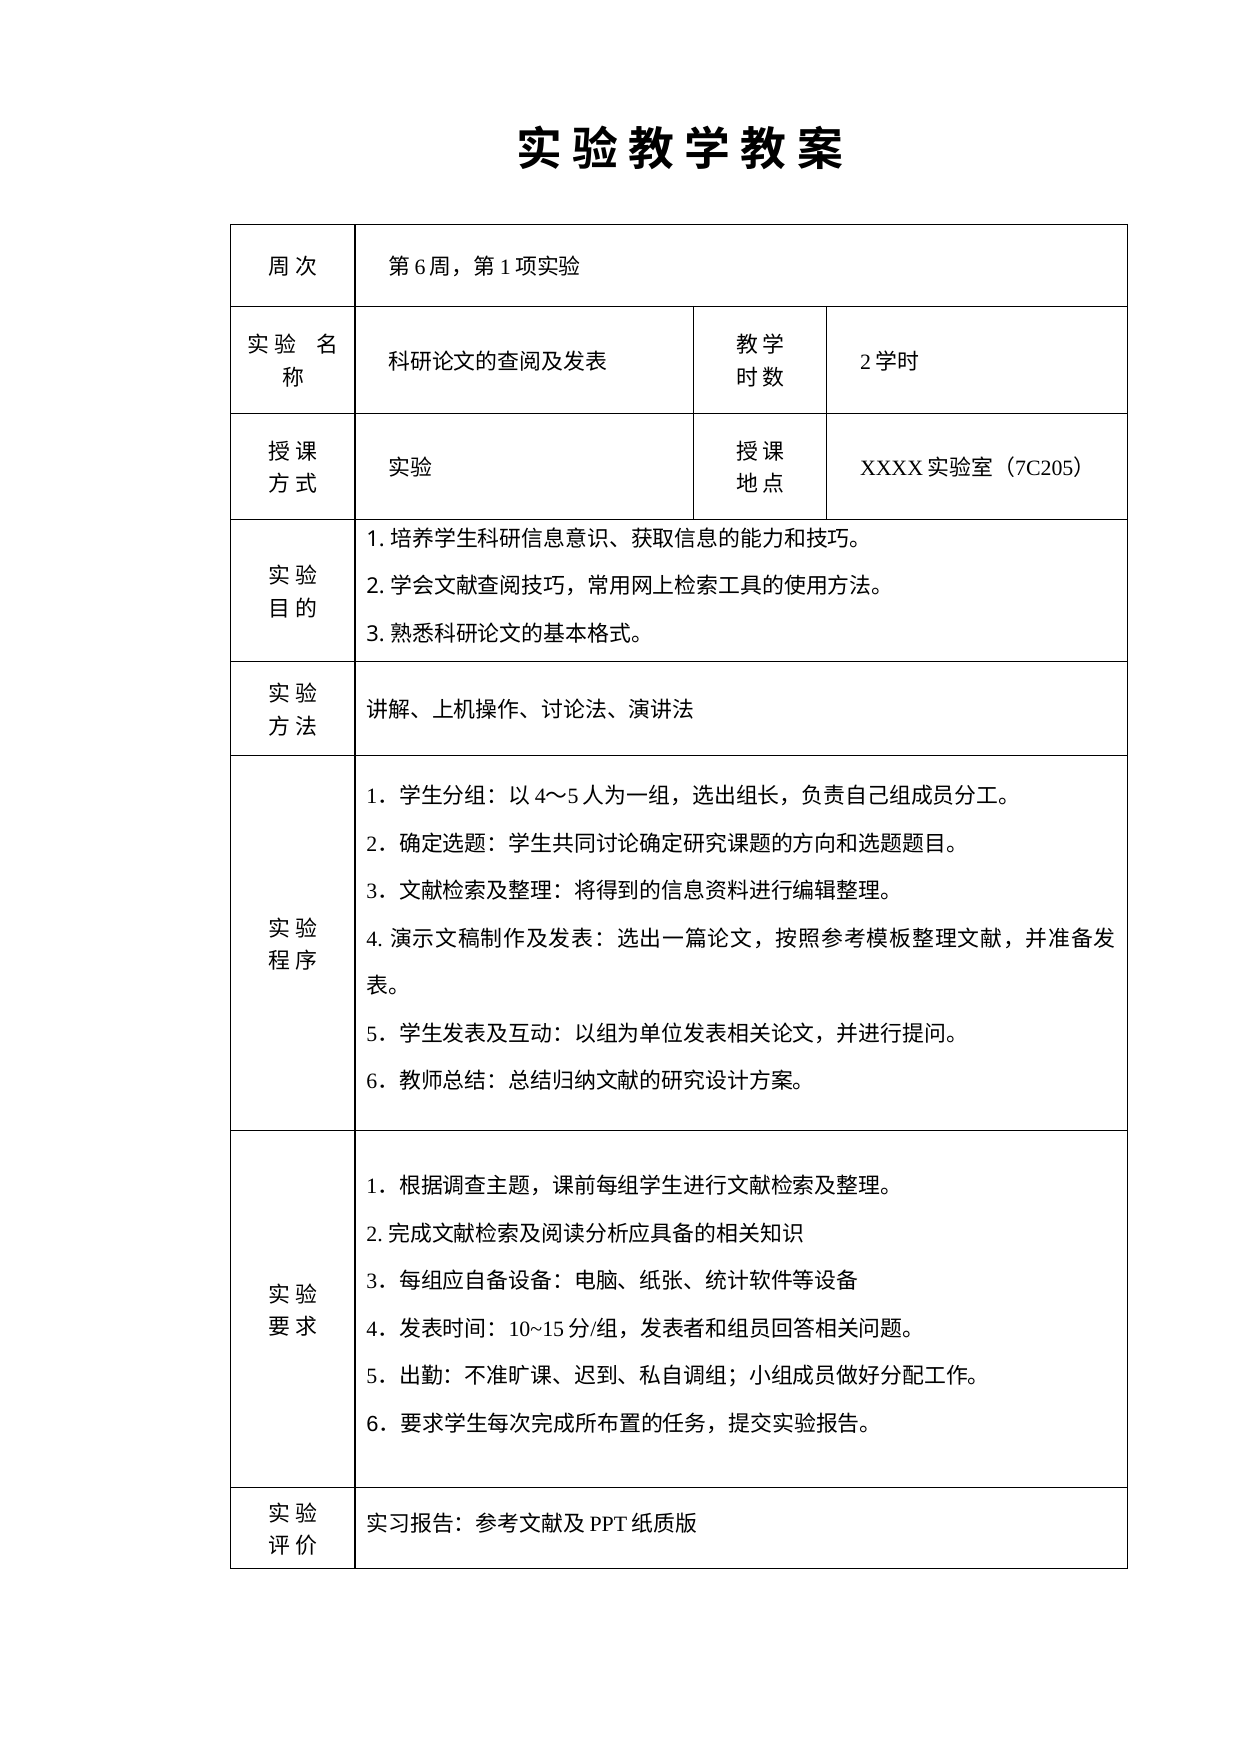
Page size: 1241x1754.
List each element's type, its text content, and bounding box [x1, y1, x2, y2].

table_cell 实 验 名 称 [231, 307, 354, 412]
text 实 验 教 学 教 案 [236, 97, 1122, 194]
table_cell XXXX实验室（7C205） [827, 414, 1127, 519]
table_cell 实 验 方 法 [231, 662, 354, 755]
table_cell 1．学生分组：以4～5人为一组，选出组长，负责自己组成员分工。 2．确定选题：学生共同讨论确定研究课题的方向和选题题目。 3．文献检索及整理：将得到的信息资料进行编辑整理。 4. 演示文稿制作及发表：选出一篇论文，按照参考模板整理文献，并准备发表。 5．学生发表及互动：以组为单位发表相关论文，并进行提问。 6．教师总结：总结归纳文献的研究设计方案。 [356, 756, 1127, 1130]
table_cell 实 验 评 价 [231, 1488, 354, 1568]
table_cell 1．根据调查主题，课前每组学生进行文献检索及整理。 2. 完成文献检索及阅读分析应具备的相关知识 每组应自备设备：电脑、纸张、统计软件等设备 发表时间：10~15分/组，发表者和组员回答相关问题。 出勤：不准旷课、迟到、私自调组；小组成员做好分配工作。 要求学生每次完成所布置的任务，提交实验报告。 [356, 1131, 1127, 1487]
table_header 周 次 [231, 225, 354, 306]
table_cell 授 课 地 点 [694, 414, 826, 519]
table_cell 讲解、上机操作、讨论法、演讲法 [356, 662, 1127, 755]
table_cell 1. 培养学生科研信息意识、获取信息的能力和技巧。 2. 学会文献查阅技巧，常用网上检索工具的使用方法。 3. 熟悉科研论文的基本格式。 [356, 520, 1127, 661]
table_cell 实习报告：参考文献及PPT纸质版 [356, 1488, 1127, 1568]
table_cell 科研论文的查阅及发表 [356, 307, 693, 412]
table_cell 实验 [356, 414, 693, 519]
table_cell 实 验 要 求 [231, 1131, 354, 1487]
table_cell 实 验 程 序 [231, 756, 354, 1130]
table_cell 实 验 目 的 [231, 520, 354, 661]
table_cell 2学时 [827, 307, 1127, 412]
table_header 第6周，第1项实验 [356, 225, 1127, 306]
table_cell 授 课 方 式 [231, 414, 354, 519]
table_cell 教 学 时 数 [694, 307, 826, 412]
